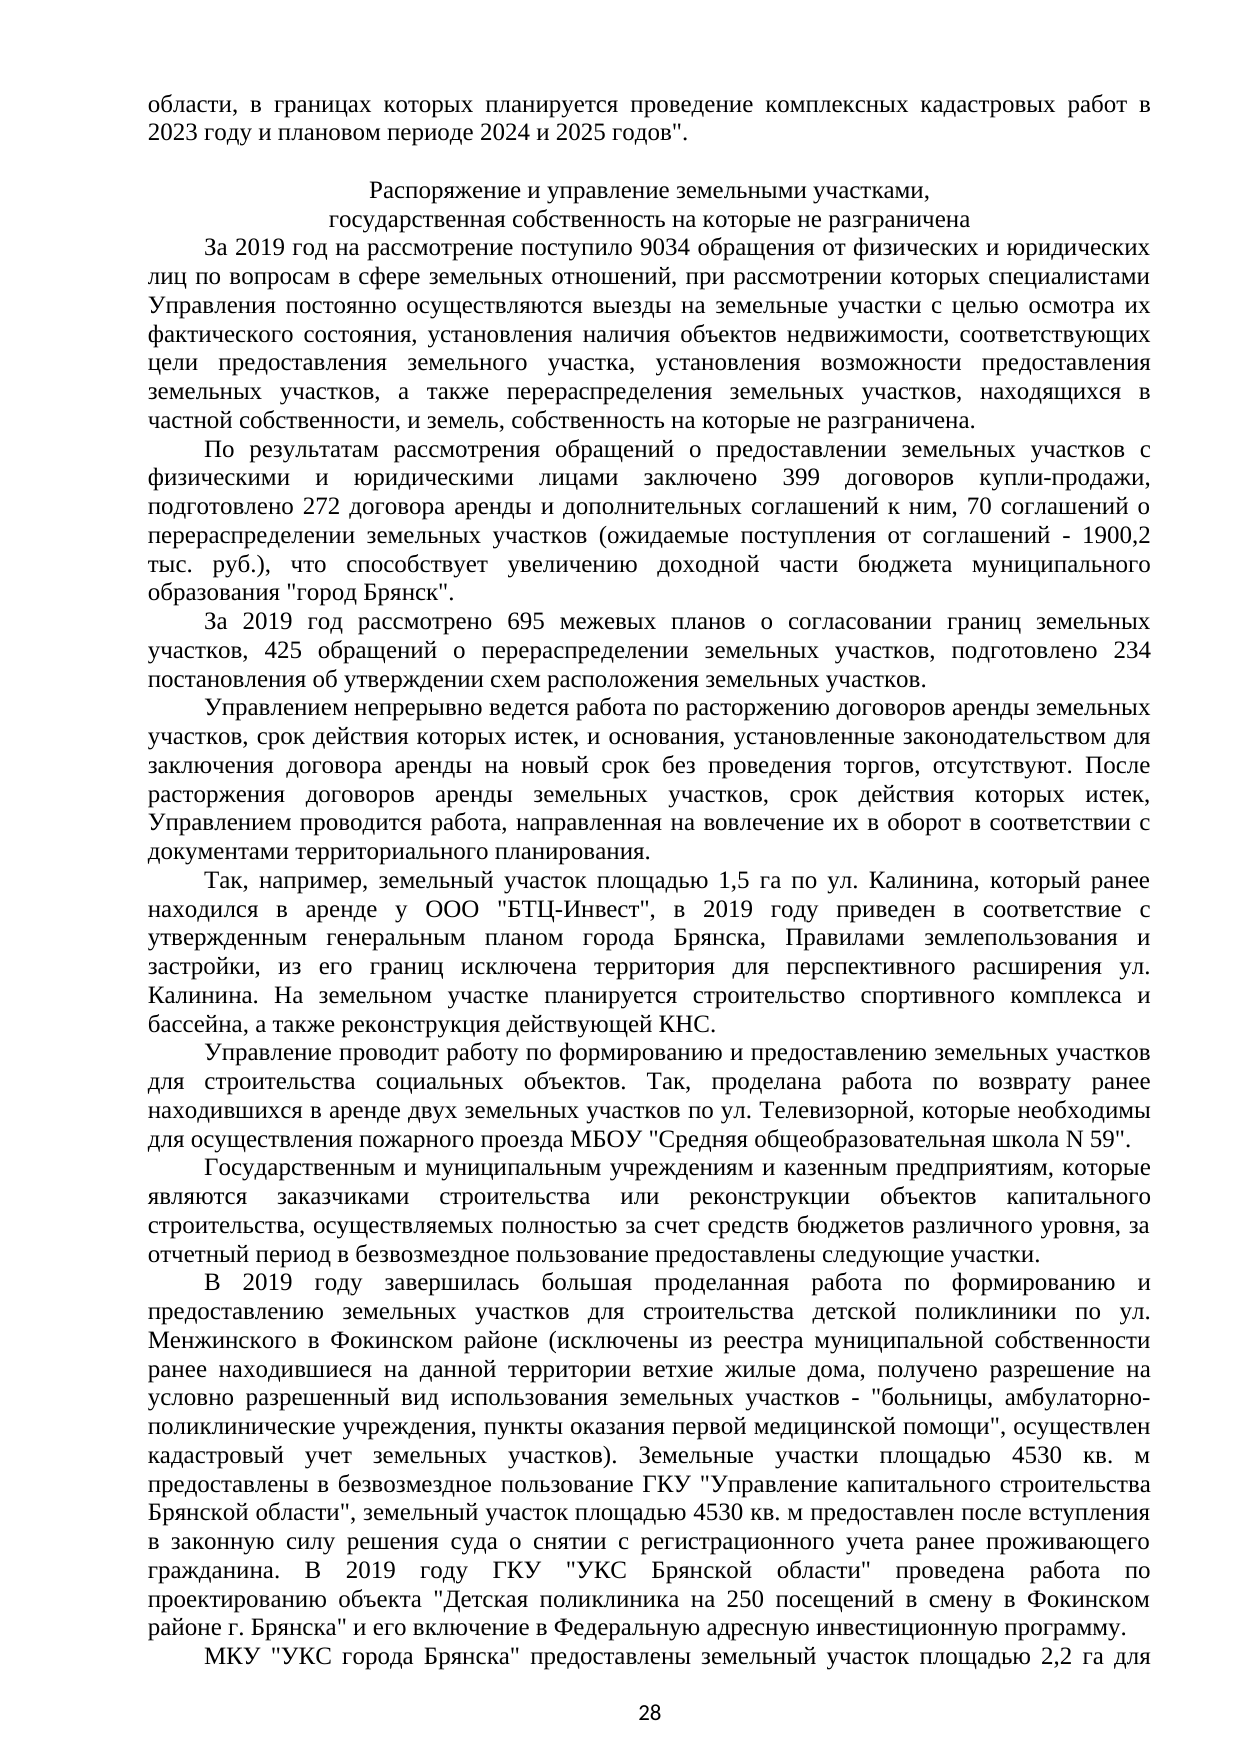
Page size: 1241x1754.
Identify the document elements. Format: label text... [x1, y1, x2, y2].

text Распоряжение и управление земельными участками, [148, 175, 1152, 204]
text В 2019 году завершилась большая проделанная работа по формированию и предоставлению земельных участков для строительства детской поликлиники по ул. Менжинского в Фокинском районе (исключены из реестра муниципальной собственности ранее находившиеся на данной территории ветхие жилые дома, получено разрешение на условно разрешенный вид использования земельных участков - "больницы, амбулаторно-поликлинические учреждения, пункты оказания первой медицинской помощи", осуществлен кадастровый учет земельных участков). Земельные участки площадью 4530 кв. м предоставлены в безвозмездное пользование ГКУ "Управление капитального строительства Брянской области", земельный участок площадью 4530 кв. м предоставлен после вступления в законную силу решения суда о снятии с регистрационного учета ранее проживающего гражданина. В 2019 году ГКУ "УКС Брянской области" проведена работа по проектированию объекта "Детская поликлиника на 250 посещений в смену в Фокинском районе г. Брянска" и его включение в Федеральную адресную инвестиционную программу. [148, 1267, 1152, 1641]
text Так, например, земельный участок площадью 1,5 га по ул. Калинина, который ранее находился в аренде у ООО "БТЦ-Инвест", в 2019 году приведен в соответствие с утвержденным генеральным планом города Брянска, Правилами землепользования и застройки, из его границ исключена территория для перспективного расширения ул. Калинина. На земельном участке планируется строительство спортивного комплекса и бассейна, а также реконструкция действующей КНС. [148, 865, 1152, 1037]
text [148, 1641, 1152, 1670]
text государственная собственность на которые не разграничена [148, 204, 1152, 232]
text За 2019 год на рассмотрение поступило 9034 обращения от физических и юридических лиц по вопросам в сфере земельных отношений, при рассмотрении которых специалистами Управления постоянно осуществляются выезды на земельные участки с целью осмотра их фактического состояния, установления наличия объектов недвижимости, соответствующих цели предоставления земельного участка, установления возможности предоставления земельных участков, а также перераспределения земельных участков, находящихся в частной собственности, и земель, собственность на которые не разграничена. [148, 232, 1152, 434]
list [148, 89, 1152, 146]
text За 2019 год рассмотрено 695 межевых планов о согласовании границ земельных участков, 425 обращений о перераспределении земельных участков, подготовлено 234 постановления об утверждении схем расположения земельных участков. [148, 606, 1152, 692]
text По результатам рассмотрения обращений о предоставлении земельных участков с физическими и юридическими лицами заключено 399 договоров купли-продажи, подготовлено 272 договора аренды и дополнительных соглашений к ним, 70 соглашений о перераспределении земельных участков (ожидаемые поступления от соглашений - 1900,2 тыс. руб.), что способствует увеличению доходной части бюджета муниципального образования "город Брянск". [148, 434, 1152, 606]
text Управление проводит работу по формированию и предоставлению земельных участков для строительства социальных объектов. Так, проделана работа по возврату ранее находившихся в аренде двух земельных участков по ул. Телевизорной, которые необходимы для осуществления пожарного проезда МБОУ "Средняя общеобразовательная школа N 59". [148, 1037, 1152, 1152]
text Управлением непрерывно ведется работа по расторжению договоров аренды земельных участков, срок действия которых истек, и основания, установленные законодательством для заключения договора аренды на новый срок без проведения торгов, отсутствуют. После расторжения договоров аренды земельных участков, срок действия которых истек, Управлением проводится работа, направленная на вовлечение их в оборот в соответствии с документами территориального планирования. [148, 692, 1152, 865]
text Государственным и муниципальным учреждениям и казенным предприятиям, которые являются заказчиками строительства или реконструкции объектов капитального строительства, осуществляемых полностью за счет средств бюджетов различного уровня, за отчетный период в безвозмездное пользование предоставлены следующие участки. [148, 1152, 1152, 1267]
